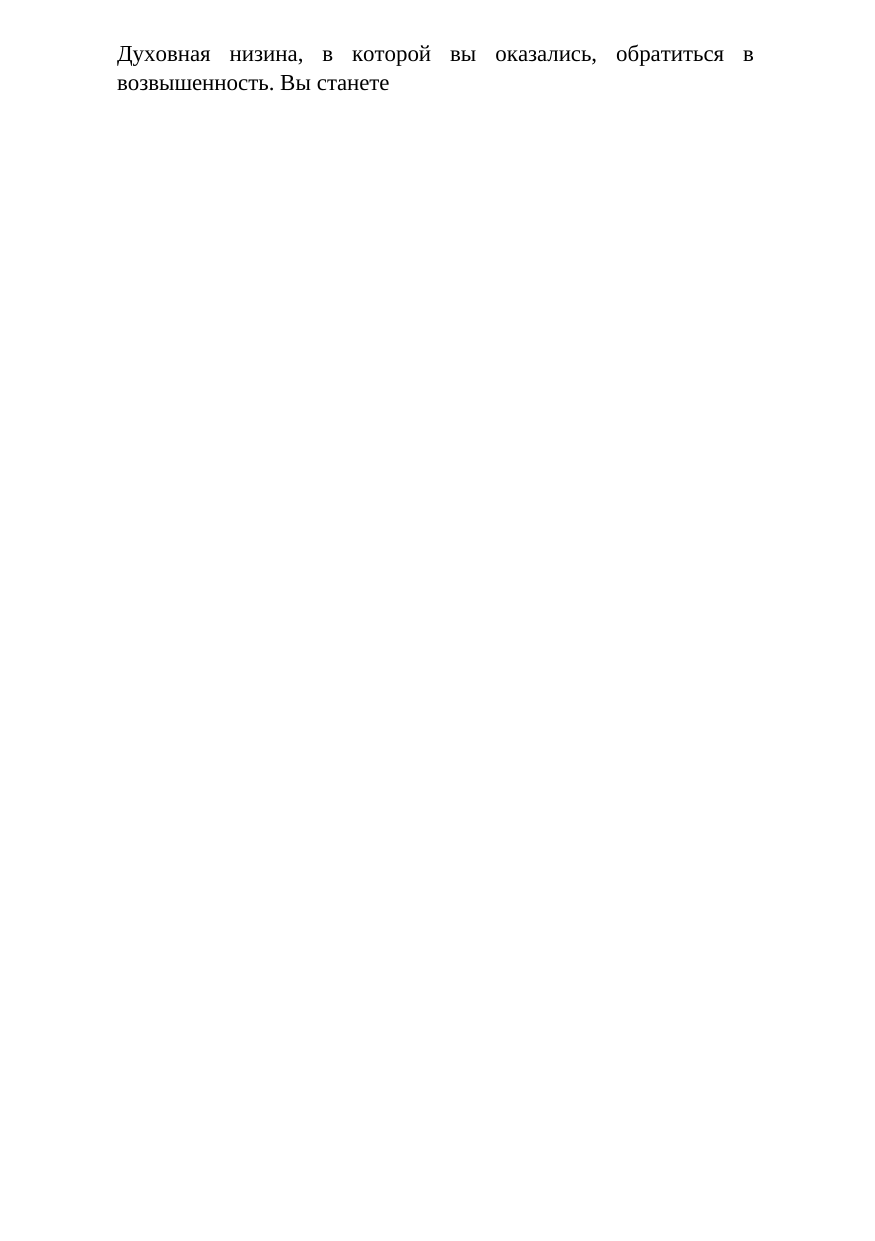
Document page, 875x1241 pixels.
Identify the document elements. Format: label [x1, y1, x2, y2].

text [117, 39, 755, 95]
